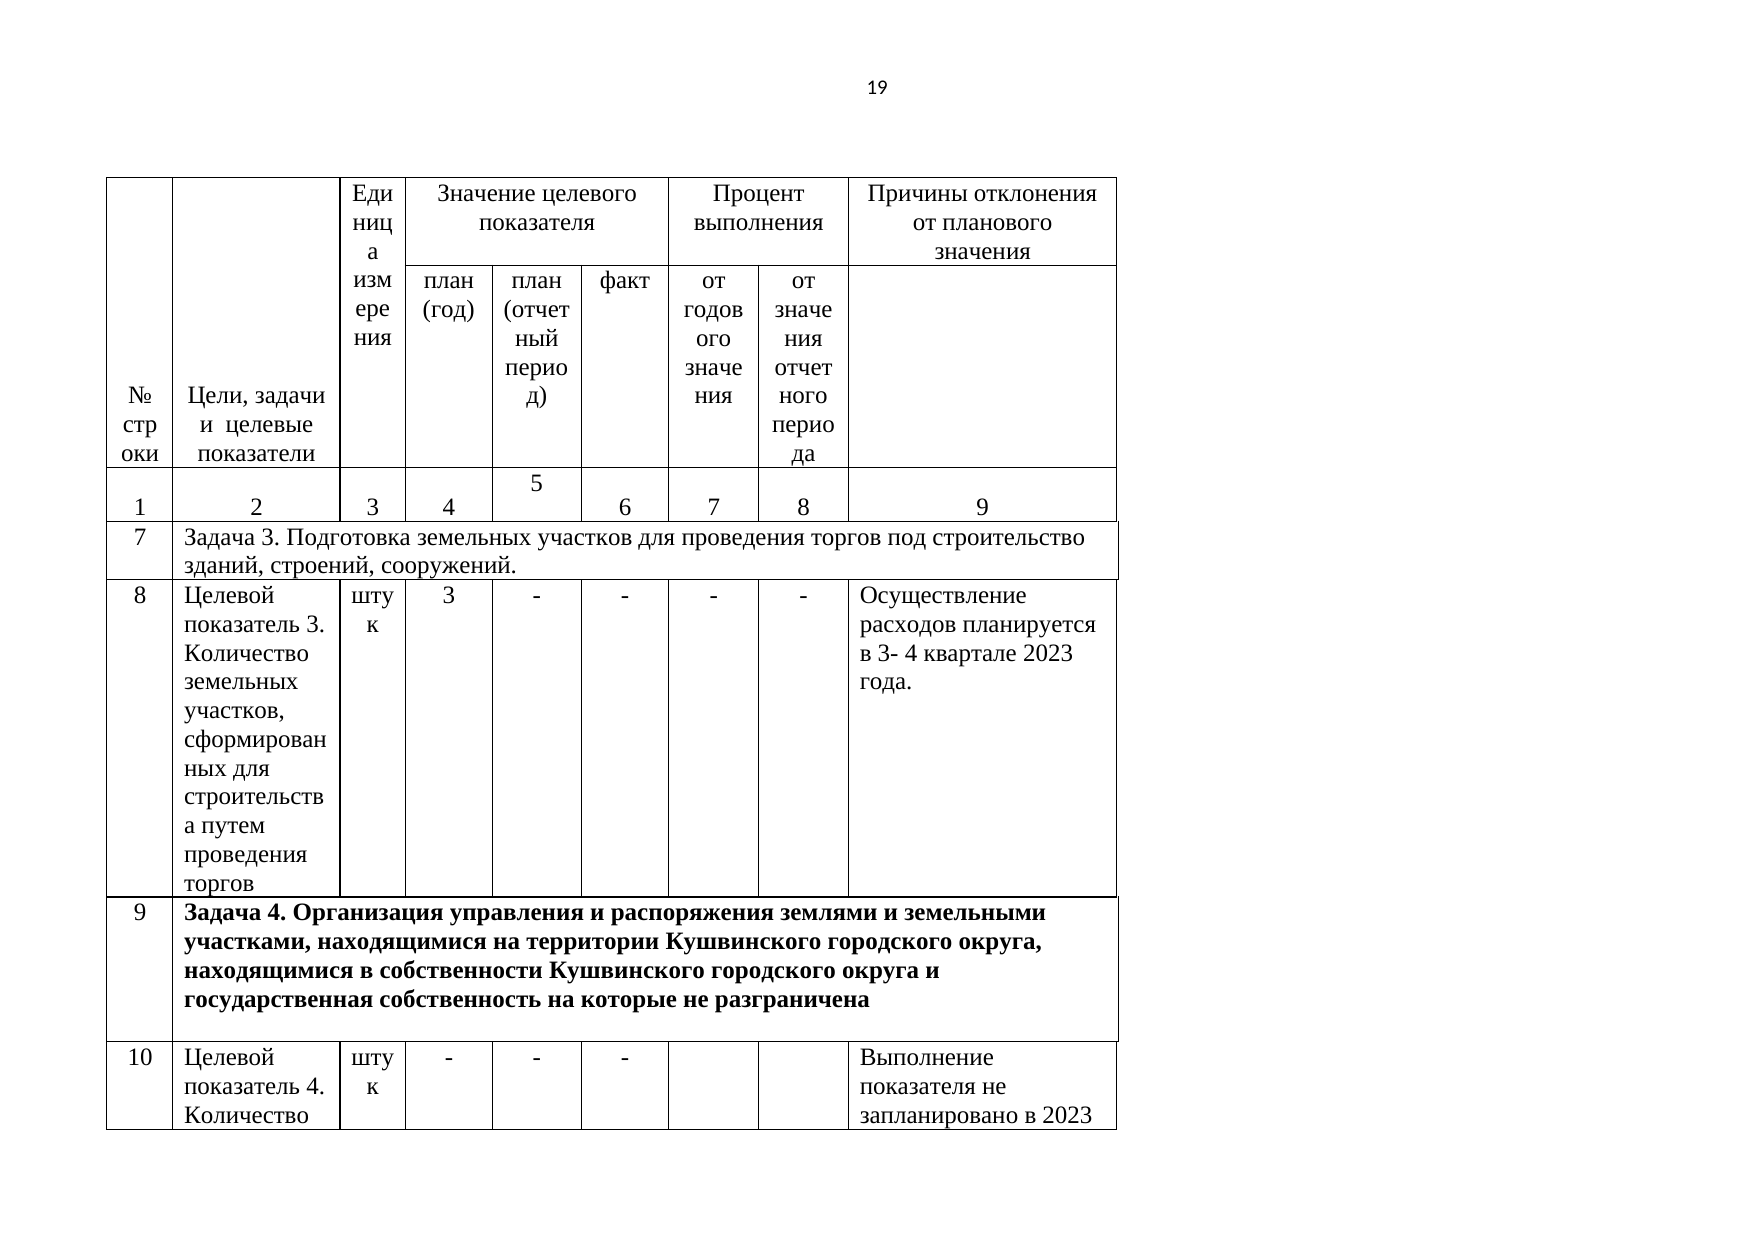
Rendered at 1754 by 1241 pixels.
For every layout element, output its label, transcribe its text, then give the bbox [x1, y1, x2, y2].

table_cell Целевой показатель 4. Количество земельных участков, переданных из неразграниченной государственной или муниципальной собственности [173, 1042, 339, 1128]
table_cell план (отчетный период) [493, 266, 581, 467]
table_header № строки [107, 178, 172, 467]
table_cell [849, 266, 1116, 467]
table_cell - [669, 580, 758, 896]
table_cell штук [341, 1042, 405, 1128]
table_cell 8 [107, 580, 172, 896]
table_cell план (год) [406, 266, 492, 467]
table_cell 7 [669, 468, 758, 521]
table_cell - [493, 1042, 581, 1128]
table_cell - [582, 1042, 668, 1128]
table_cell [669, 1042, 758, 1128]
table_cell [759, 1042, 848, 1128]
table_header Значение целевого показателя [406, 178, 668, 264]
table_cell - [406, 1042, 492, 1128]
table_cell - [493, 580, 581, 896]
table_cell 10 [107, 1042, 172, 1128]
table_cell Целевой показатель 3. Количество земельных участков, сформированных для строительства путем проведения торгов [173, 580, 339, 896]
table_cell - [582, 580, 668, 896]
table_cell 6 [582, 468, 668, 521]
table_cell 2 [173, 468, 339, 521]
table_cell от годового значения [669, 266, 758, 467]
table_cell 9 [107, 898, 172, 1041]
table_cell 5 [493, 468, 581, 521]
table_cell 3 [341, 468, 405, 521]
table_header Процент выполнения [669, 178, 848, 264]
table_cell Задача 3. Подготовка земельных участков для проведения торгов под строительство зданий, строений, сооружений. [173, 521, 1118, 579]
table_cell Выполнение показателя не запланировано в 2023 году [849, 1042, 1116, 1128]
table_cell 9 [849, 468, 1116, 521]
table_header Цели, задачи и целевые показатели [173, 178, 339, 467]
table_cell - [759, 580, 848, 896]
table_cell 7 [107, 522, 172, 579]
table_cell 1 [107, 468, 172, 521]
table_cell Осуществление расходов планируется в 3- 4 квартале 2023 года. [849, 580, 1116, 896]
table_cell 3 [406, 580, 492, 896]
table_header Единица измерения [341, 178, 405, 467]
table_header Причины отклонения от планового значения [849, 178, 1116, 264]
table_cell 8 [759, 468, 848, 521]
table_cell 4 [406, 468, 492, 521]
table_cell Задача 4. Организация управления и распоряжения землями и земельными участками, находящимися на территории Кушвинского городского округа, находящимися в собственности Кушвинского городского округа и государственная собственность на которые не разграничена [173, 896, 1118, 1041]
table_cell штук [341, 580, 405, 896]
table_cell от значения отчетного периода [759, 266, 848, 467]
table_cell факт [582, 266, 668, 467]
